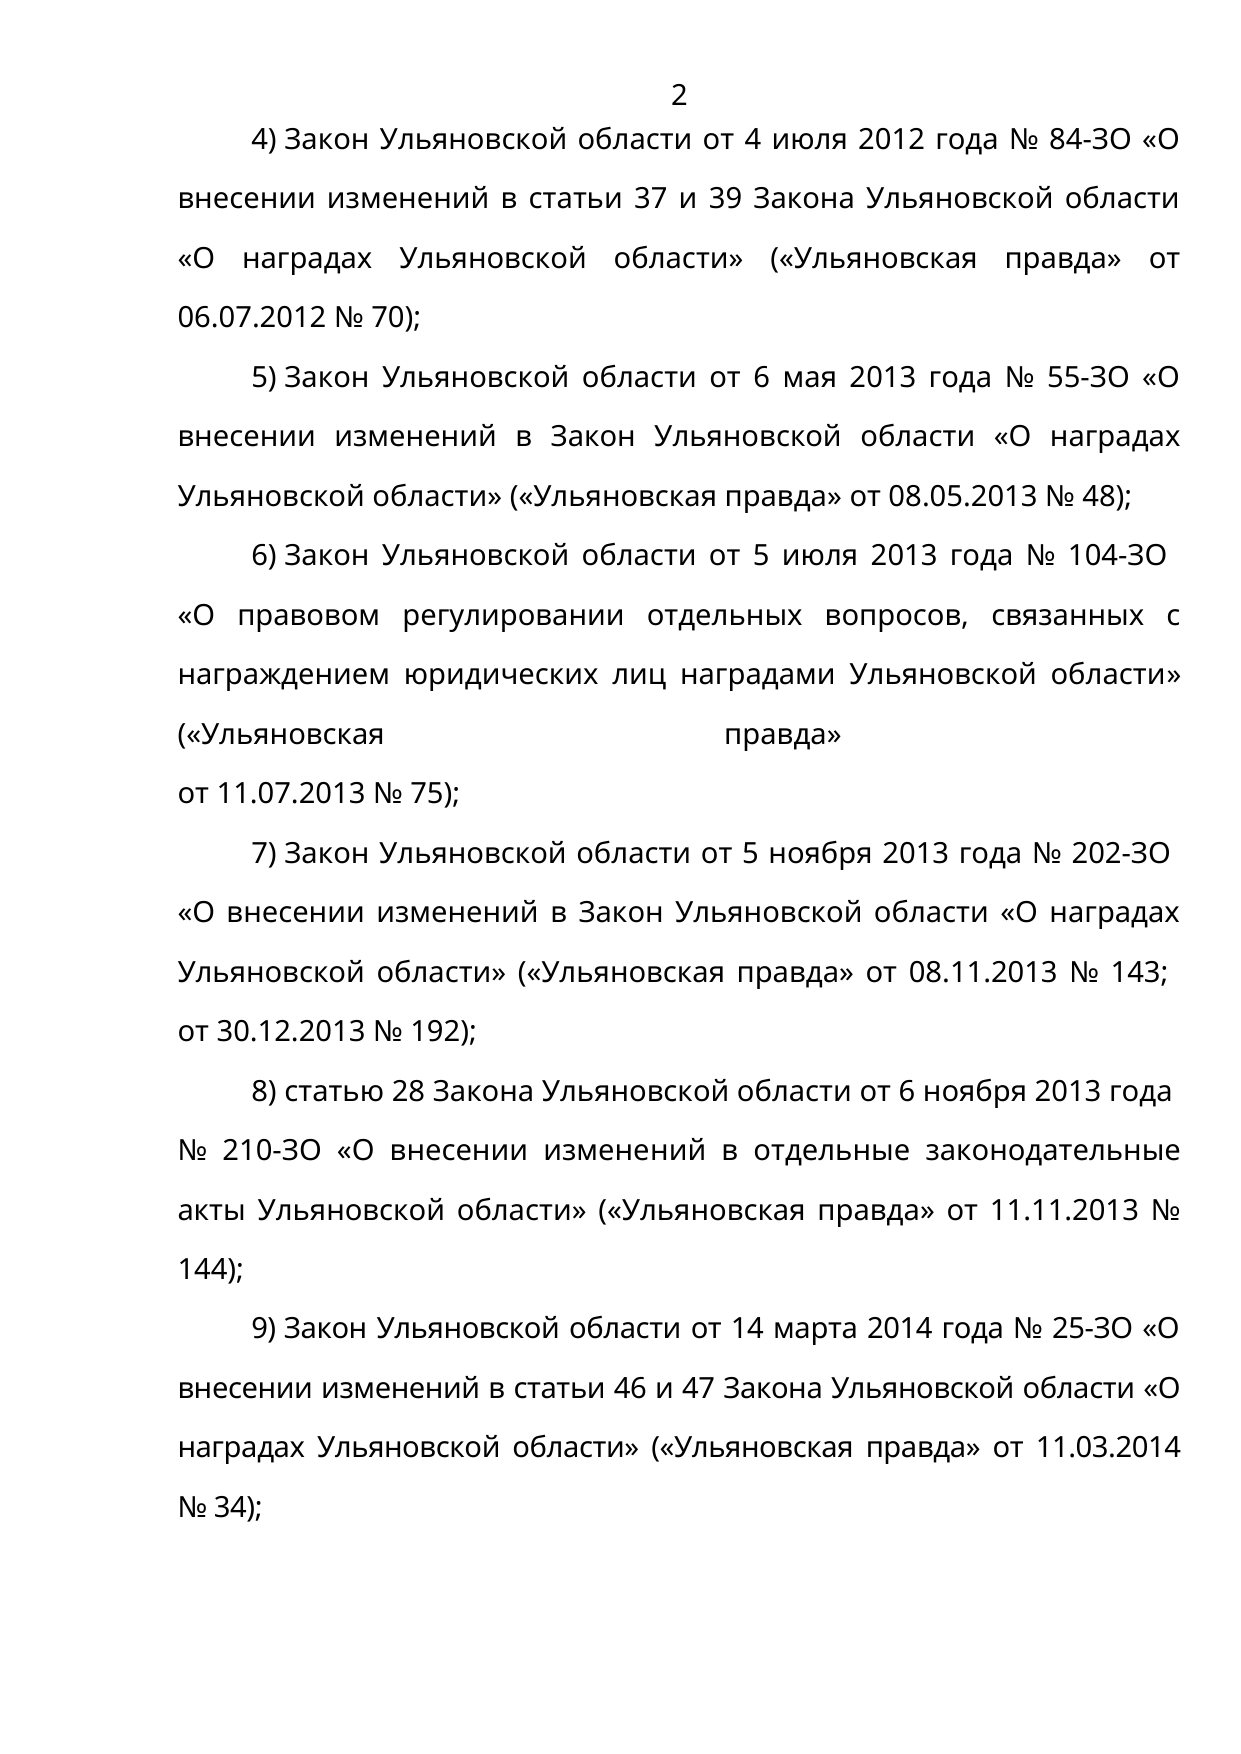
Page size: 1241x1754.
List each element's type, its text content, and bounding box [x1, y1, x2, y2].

text 8) статью 28 Закона Ульяновской области от 6 ноября 2013 года № 210-ЗО «О внесении изменений в отдельные законодательные акты Ульяновской области» («Ульяновская правда» от 11.11.2013 № 144); [177, 1070, 1181, 1288]
text 5) Закон Ульяновской области от 6 мая 2013 года № 55-ЗО «О внесении изменений в Закон Ульяновской области «О наградах Ульяновской области» («Ульяновская правда» от 08.05.2013 № 48); [177, 356, 1181, 515]
text 7) Закон Ульяновской области от 5 ноября 2013 года № 202-ЗО «О внесении изменений в Закон Ульяновской области «О наградах Ульяновской области» («Ульяновская правда» от 08.11.2013 № 143; от 30.12.2013 № 192); [177, 832, 1181, 1050]
text 4) Закон Ульяновской области от 4 июля 2012 года № 84-ЗО «О внесении изменений в статьи 37 и 39 Закона Ульяновской области «О наградах Ульяновской области» («Ульяновская правда» от 06.07.2012 № 70); [177, 118, 1181, 336]
text 9) Закон Ульяновской области от 14 марта 2014 года № 25-ЗО «О внесении изменений в статьи 46 и 47 Закона Ульяновской области «О наградах Ульяновской области» («Ульяновская правда» от 11.03.2014 № 34); [177, 1308, 1181, 1526]
text 6) Закон Ульяновской области от 5 июля 2013 года № 104-ЗО «О правовом регулировании отдельных вопросов, связанных с награждением юридических лиц наградами Ульяновской области» («Ульяновская правда» от 11.07.2013 № 75); [177, 534, 1181, 812]
